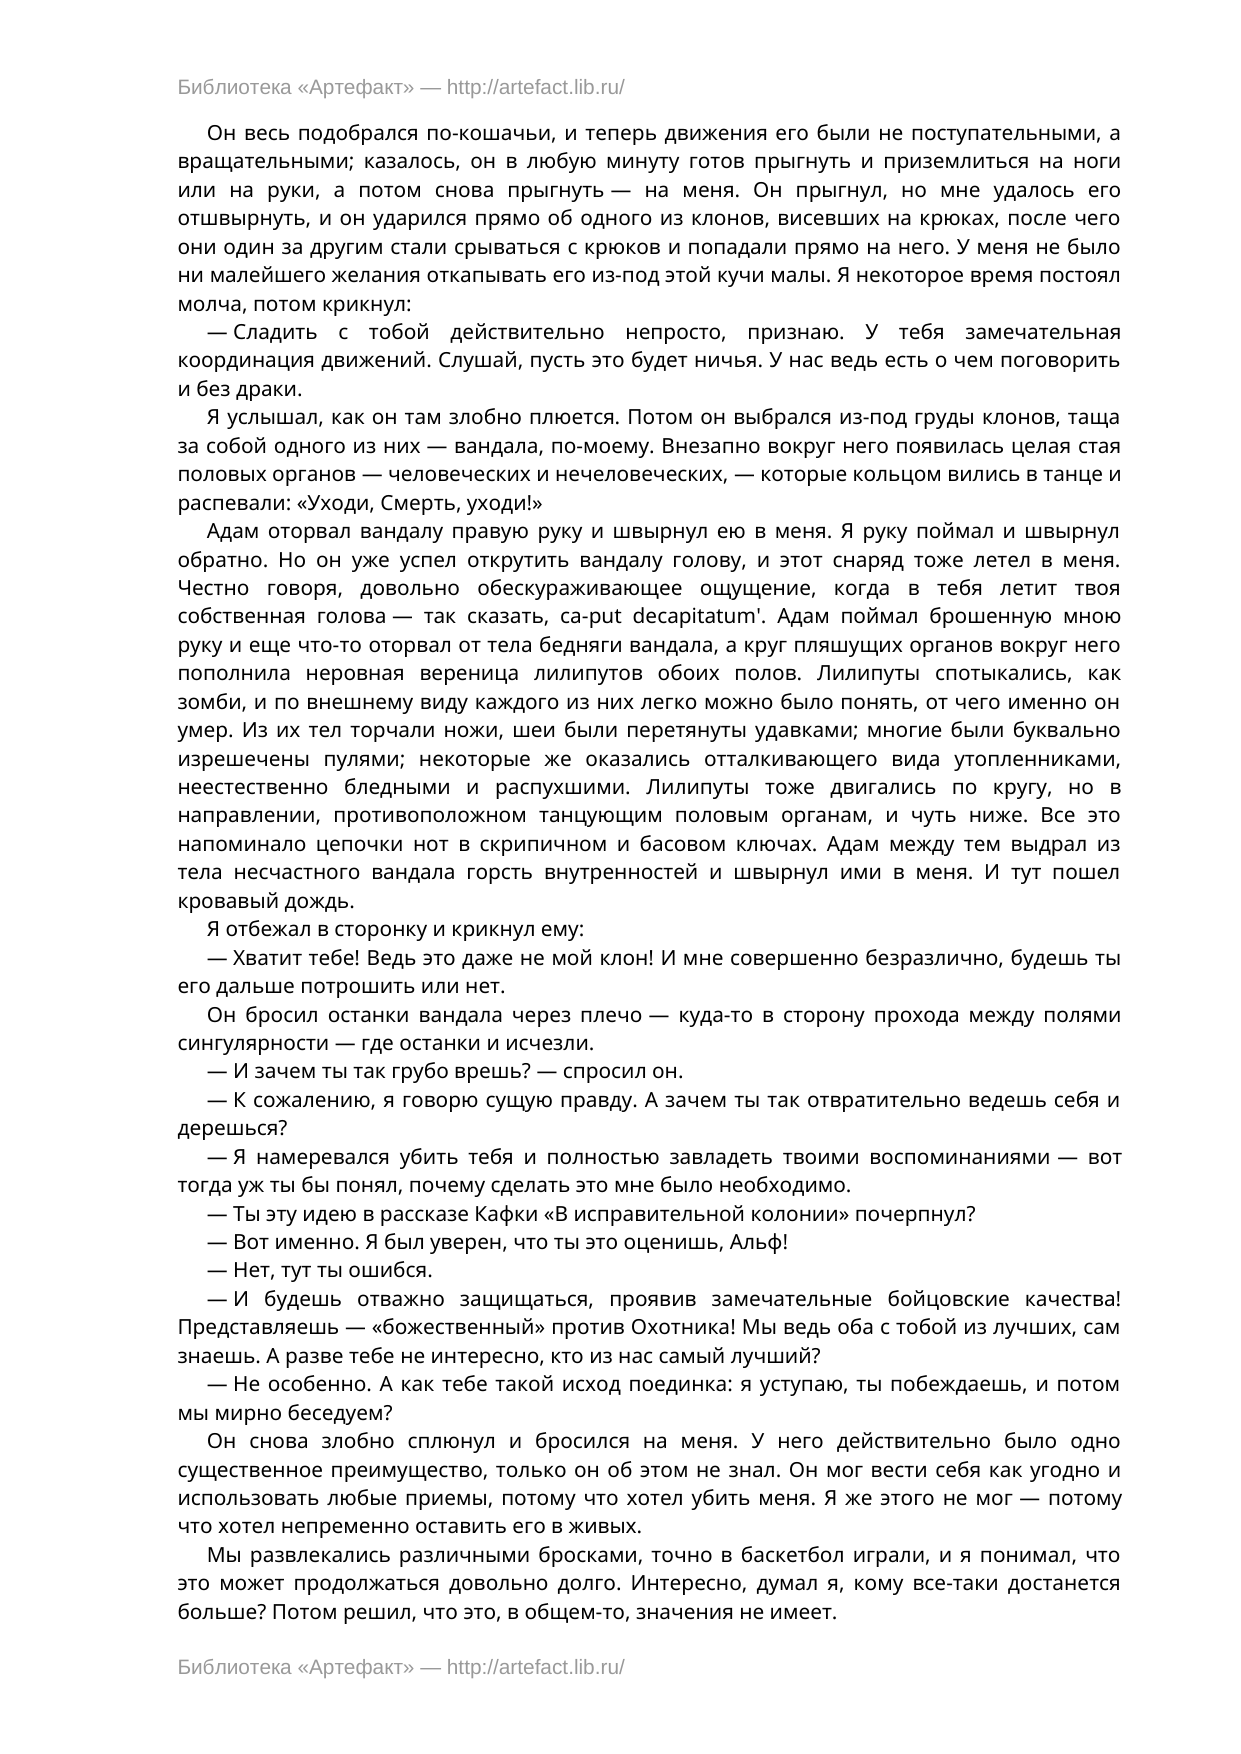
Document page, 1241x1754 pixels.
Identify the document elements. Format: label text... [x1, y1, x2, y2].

text — Хватит тебе! Ведь это даже не мой клон! И мне совершенно безразлично, будешь ты его дальше потрошить или нет. [177, 943, 1122, 1000]
text — Сладить с тобой действительно непросто, признаю. У тебя замечательная координация движений. Слушай, пусть это будет ничья. У нас ведь есть о чем поговорить и без драки. [177, 317, 1122, 402]
text Я услышал, как он там злобно плюется. Потом он выбрался из-под груды клонов, таща за собой одного из них — вандала, по-моему. Внезапно вокруг него появилась целая стая половых органов — человеческих и нечеловеческих, — которые кольцом вились в танце и распевали: «Уходи, Смерть, уходи!» [177, 402, 1122, 516]
text — К сожалению, я говорю сущую правду. А зачем ты так отвратительно ведешь себя и дерешься? [177, 1085, 1122, 1142]
text Я отбежал в сторонку и крикнул ему: [177, 914, 1122, 943]
text — Вот именно. Я был уверен, что ты это оценишь, Альф! [177, 1227, 1122, 1256]
text Адам оторвал вандалу правую руку и швырнул ею в меня. Я руку поймал и швырнул обратно. Но он уже успел открутить вандалу голову, и этот снаряд тоже летел в меня. Честно говоря, довольно обескураживающее ощущение, когда в тебя летит твоя собственная голова — так сказать, са-put decapitatum'. Адам поймал брошенную мною руку и еще что-то оторвал от тела бедняги вандала, а круг пляшущих органов вокруг него пополнила неровная вереница лилипутов обоих полов. Лилипуты спотыкались, как зомби, и по внешнему виду каждого из них легко можно было понять, от чего именно он умер. Из их тел торчали ножи, шеи были перетянуты удавками; многие были буквально изрешечены пулями; некоторые же оказались отталкивающего вида утопленниками, неестественно бледными и распухшими. Лилипуты тоже двигались по кругу, но в направлении, противоположном танцующим половым органам, и чуть ниже. Все это напоминало цепочки нот в скрипичном и басовом ключах. Адам между тем выдрал из тела несчастного вандала горсть внутренностей и швырнул ими в меня. И тут пошел кровавый дождь. [177, 516, 1122, 914]
text — И зачем ты так грубо врешь? — спросил он. [177, 1057, 1122, 1085]
text Он бросил останки вандала через плечо — куда-то в сторону прохода между полями сингулярности — где останки и исчезли. [177, 1000, 1122, 1057]
text — Нет, тут ты ошибся. [177, 1256, 1122, 1284]
text Он снова злобно сплюнул и бросился на меня. У него действительно было одно существенное преимущество, только он об этом не знал. Он мог вести себя как угодно и использовать любые приемы, потому что хотел убить меня. Я же этого не мог — потому что хотел непременно оставить его в живых. [177, 1426, 1122, 1540]
text — Я намеревался убить тебя и полностью завладеть твоими воспоминаниями — вот тогда уж ты бы понял, почему сделать это мне было необходимо. [177, 1142, 1122, 1199]
text — И будешь отважно защищаться, проявив замечательные бойцовские качества! Представляешь — «божественный» против Охотника! Мы ведь оба с тобой из лучших, сам знаешь. А разве тебе не интересно, кто из нас самый лучший? [177, 1284, 1122, 1369]
text Он весь подобрался по-кошачьи, и теперь движения его были не поступательными, а вращательными; казалось, он в любую минуту готов прыгнуть и приземлиться на ноги или на руки, а потом снова прыгнуть — на меня. Он прыгнул, но мне удалось его отшвырнуть, и он ударился прямо об одного из клонов, висевших на крюках, после чего они один за другим стали срываться с крюков и попадали прямо на него. У меня не было ни малейшего желания откапывать его из-под этой кучи малы. Я некоторое время постоял молча, потом крикнул: [177, 118, 1122, 317]
text — Ты эту идею в рассказе Кафки «В исправительной колонии» почерпнул? [177, 1199, 1122, 1227]
text — Не особенно. А как тебе такой исход поединка: я уступаю, ты побеждаешь, и потом мы мирно беседуем? [177, 1369, 1122, 1426]
text Мы развлекались различными бросками, точно в баскетбол играли, и я понимал, что это может продолжаться довольно долго. Интересно, думал я, кому все-таки достанется больше? Потом решил, что это, в общем-то, значения не имеет. [177, 1540, 1122, 1625]
